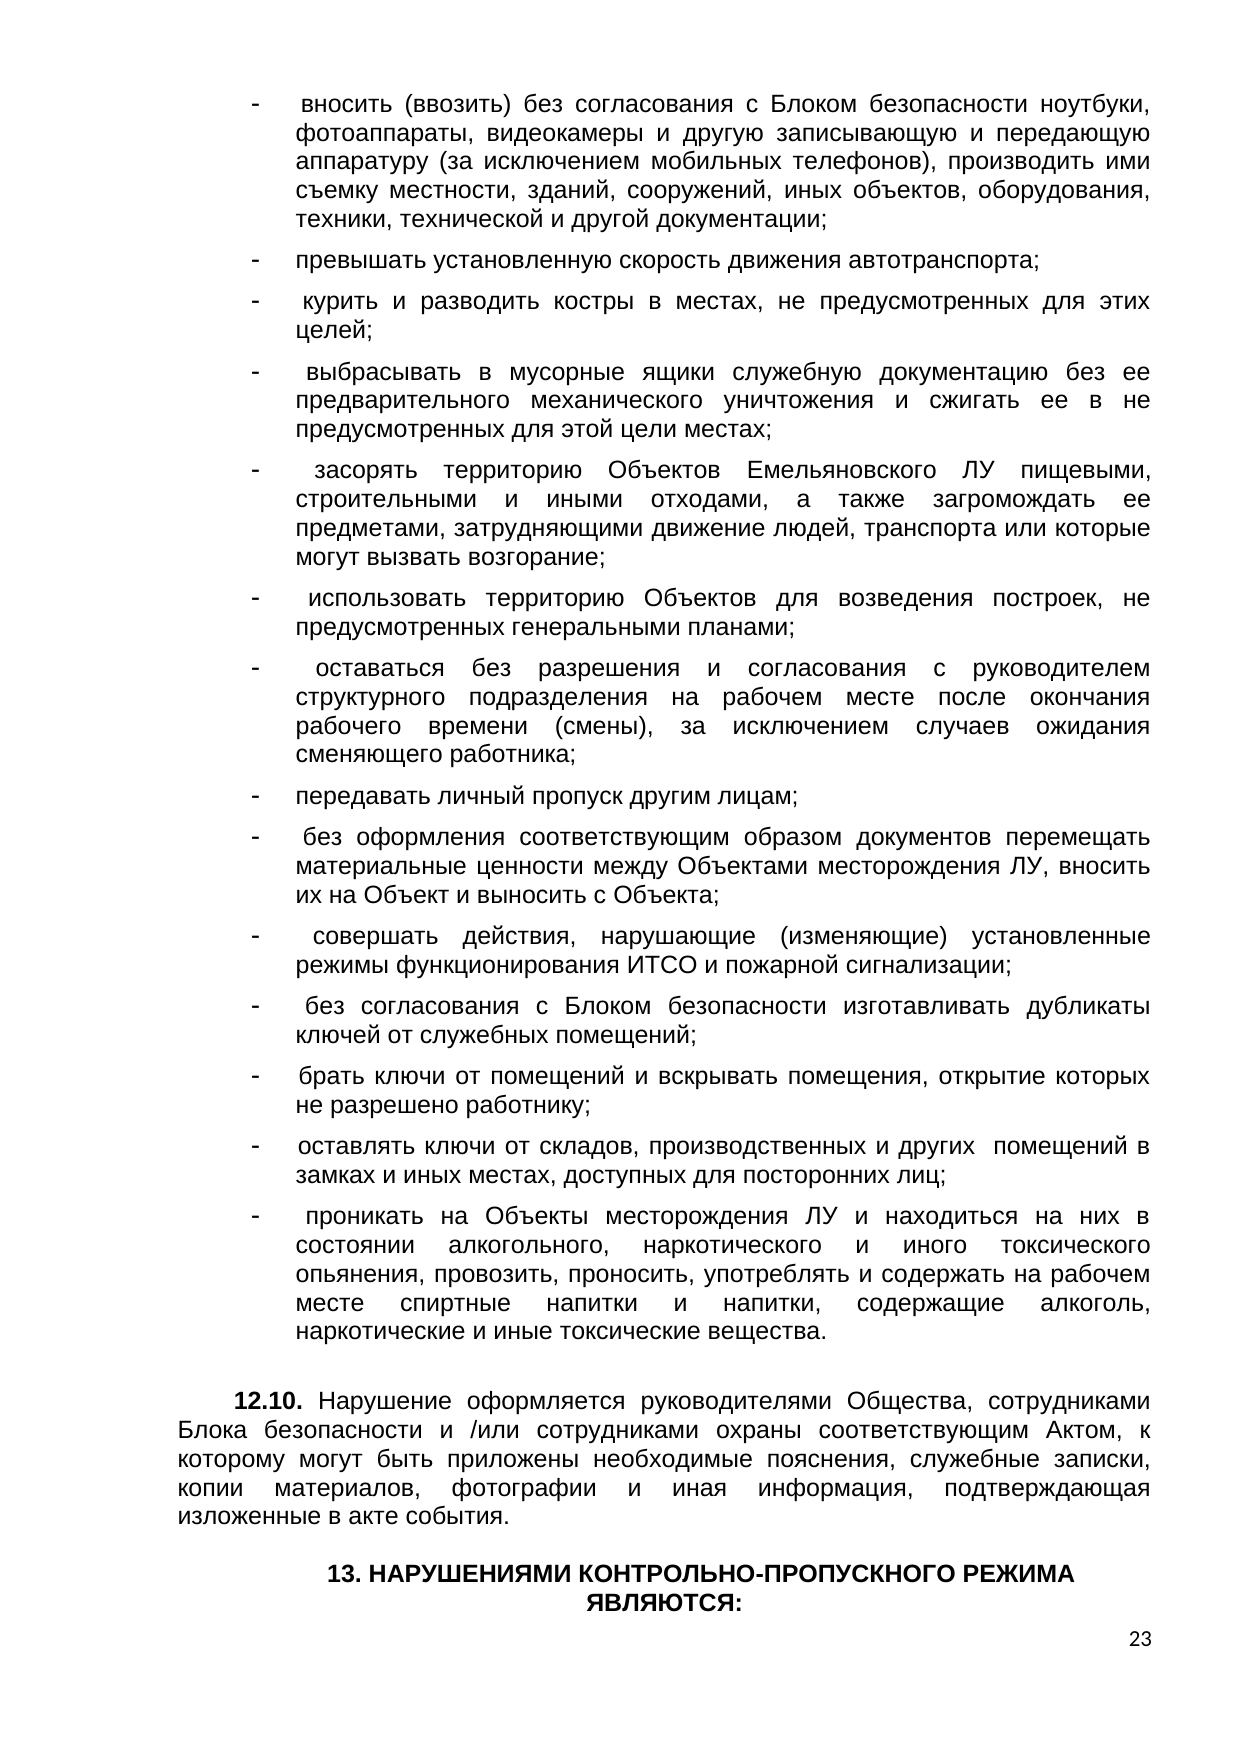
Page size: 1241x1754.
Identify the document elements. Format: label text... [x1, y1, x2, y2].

list проникать на Объекты месторождения ЛУ и находиться на них в состоянии алкогольного, наркотического и иного токсического опьянения, провозить, проносить, употреблять и содержать на рабочем месте спиртные напитки и напитки, содержащие алкоголь, наркотические и иные токсические вещества. [251, 1201, 1152, 1345]
list выбрасывать в мусорные ящики служебную документацию без ее предварительного механического уничтожения и сжигать ее в не предусмотренных для этой цели местах; [251, 356, 1152, 443]
list совершать действия, нарушающие (изменяющие) установленные режимы функционирования ИТСО и пожарной сигнализации; [251, 921, 1152, 978]
list использовать территорию Объектов для возведения построек, не предусмотренных генеральными планами; [251, 583, 1152, 641]
list оставлять ключи от складов, производственных и других помещений в замках и иных местах, доступных для посторонних лиц; [251, 1131, 1152, 1189]
list засорять территорию Объектов Емельяновского ЛУ пищевыми, строительными и иными отходами, а также загромождать ее предметами, затрудняющими движение людей, транспорта или которые могут вызвать возгорание; [251, 455, 1152, 570]
text 12.10. Нарушение оформляется руководителями Общества, сотрудниками Блока безопасности и /или сотрудниками охраны соответствующим Актом, к которому могут быть приложены необходимые пояснения, служебные записки, копии материалов, фотографии и иная информация, подтверждающая изложенные в акте события. [177, 1386, 1152, 1530]
list брать ключи от помещений и вскрывать помещения, открытие которых не разрешено работнику; [251, 1061, 1152, 1119]
text 13. НАРУШЕНИЯМИ КОНТРОЛЬНО-ПРОПУСКНОГО РЕЖИМА ЯВЛЯЮТСЯ: [177, 1559, 1152, 1616]
list вносить (ввозить) без согласования с Блоком безопасности ноутбуки, фотоаппараты, видеокамеры и другую записывающую и передающую аппаратуру (за исключением мобильных телефонов), производить ими съемку местности, зданий, сооружений, иных объектов, оборудования, техники, технической и другой документации; [251, 89, 1152, 232]
list курить и разводить костры в местах, не предусмотренных для этих целей; [251, 286, 1152, 344]
list превышать установленную скорость движения автотранспорта; [251, 245, 1152, 274]
list передавать личный пропуск другим лицам; [251, 781, 1152, 809]
list без оформления соответствующим образом документов перемещать материальные ценности между Объектами месторождения ЛУ, вносить их на Объект и выносить с Объекта; [251, 822, 1152, 908]
list оставаться без разрешения и согласования с руководителем структурного подразделения на рабочем месте после окончания рабочего времени (смены), за исключением случаев ожидания сменяющего работника; [251, 653, 1152, 768]
list без согласования с Блоком безопасности изготавливать дубликаты ключей от служебных помещений; [251, 991, 1152, 1048]
